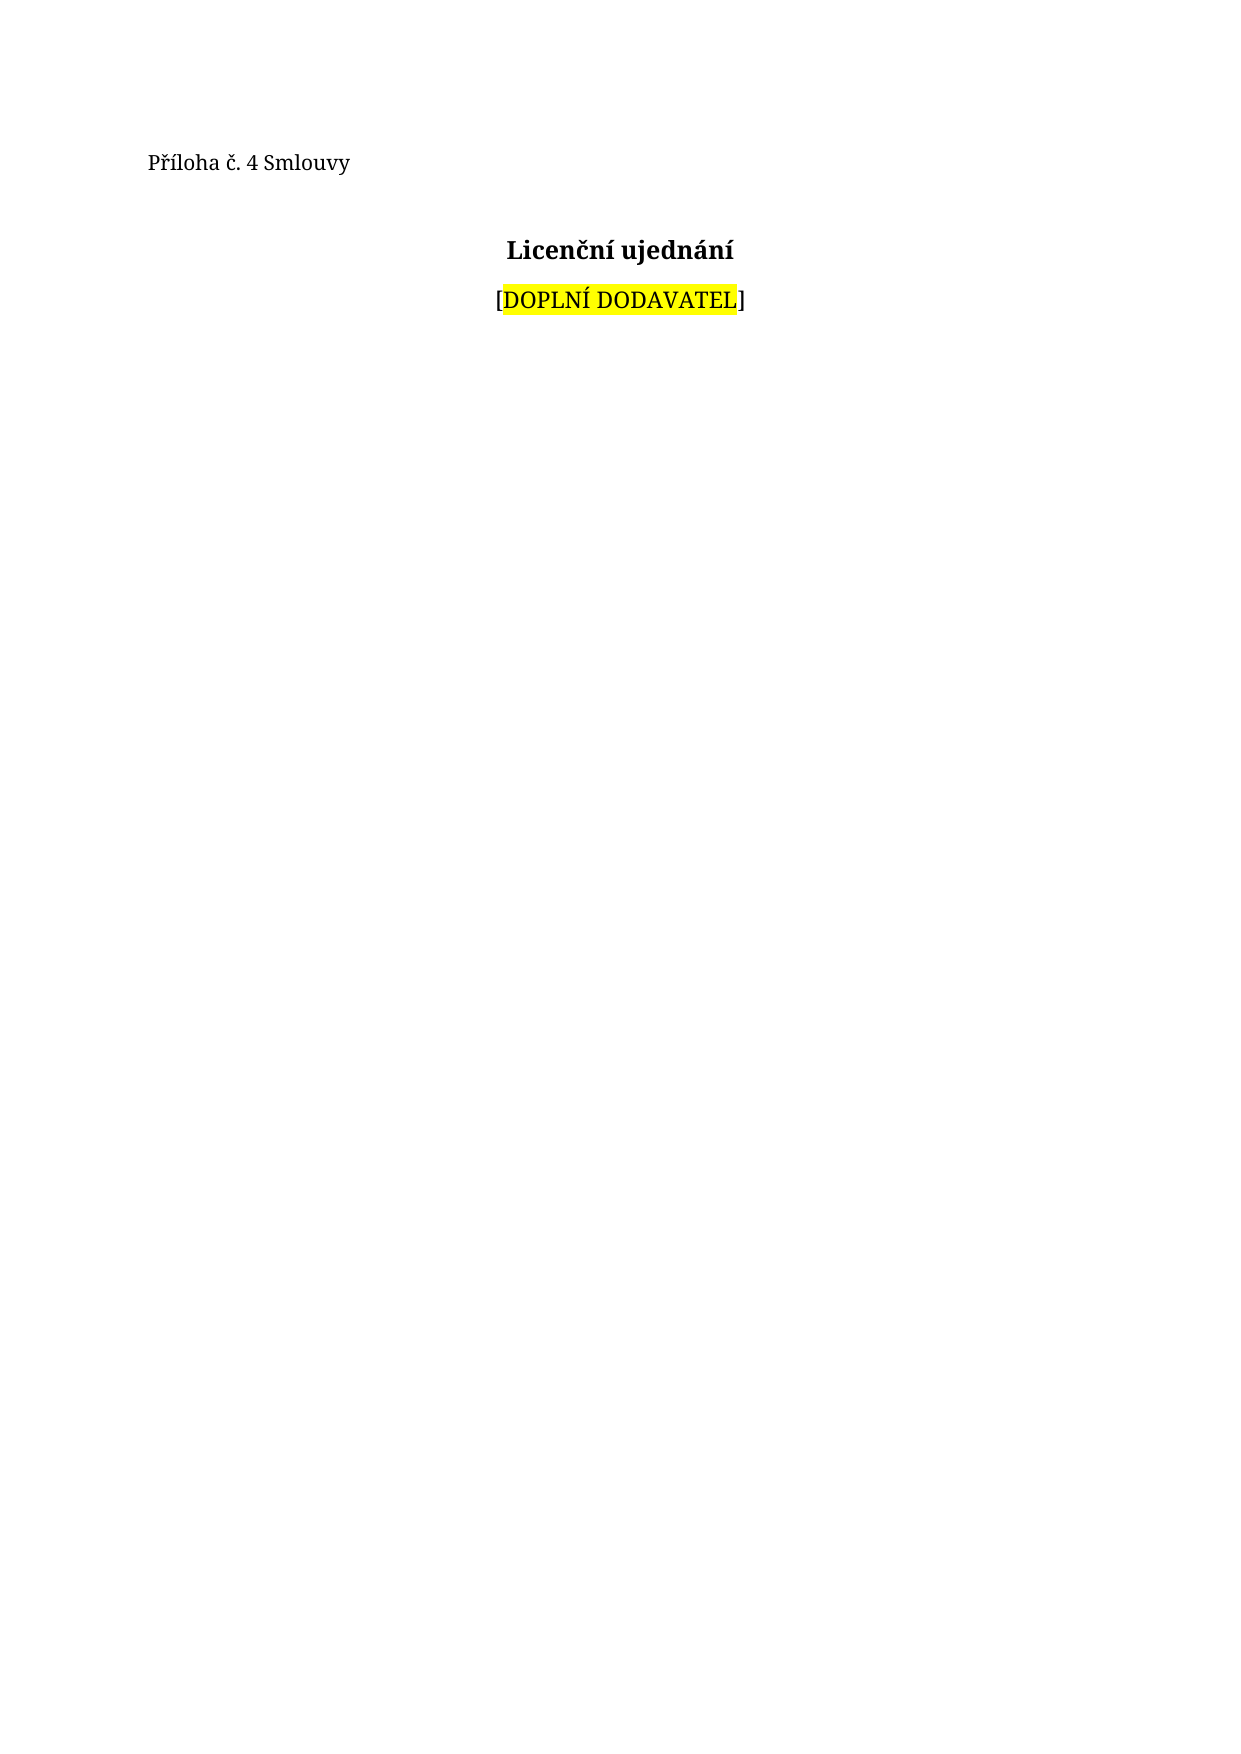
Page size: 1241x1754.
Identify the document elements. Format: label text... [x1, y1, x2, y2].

text Příloha č. 4 Smlouvy [148, 148, 1093, 176]
text Licenční ujednání [148, 233, 1093, 267]
text [DOPLNÍ DODAVATEL] [148, 284, 503, 315]
text [DOPLNÍ DODAVATEL] [737, 284, 1093, 315]
